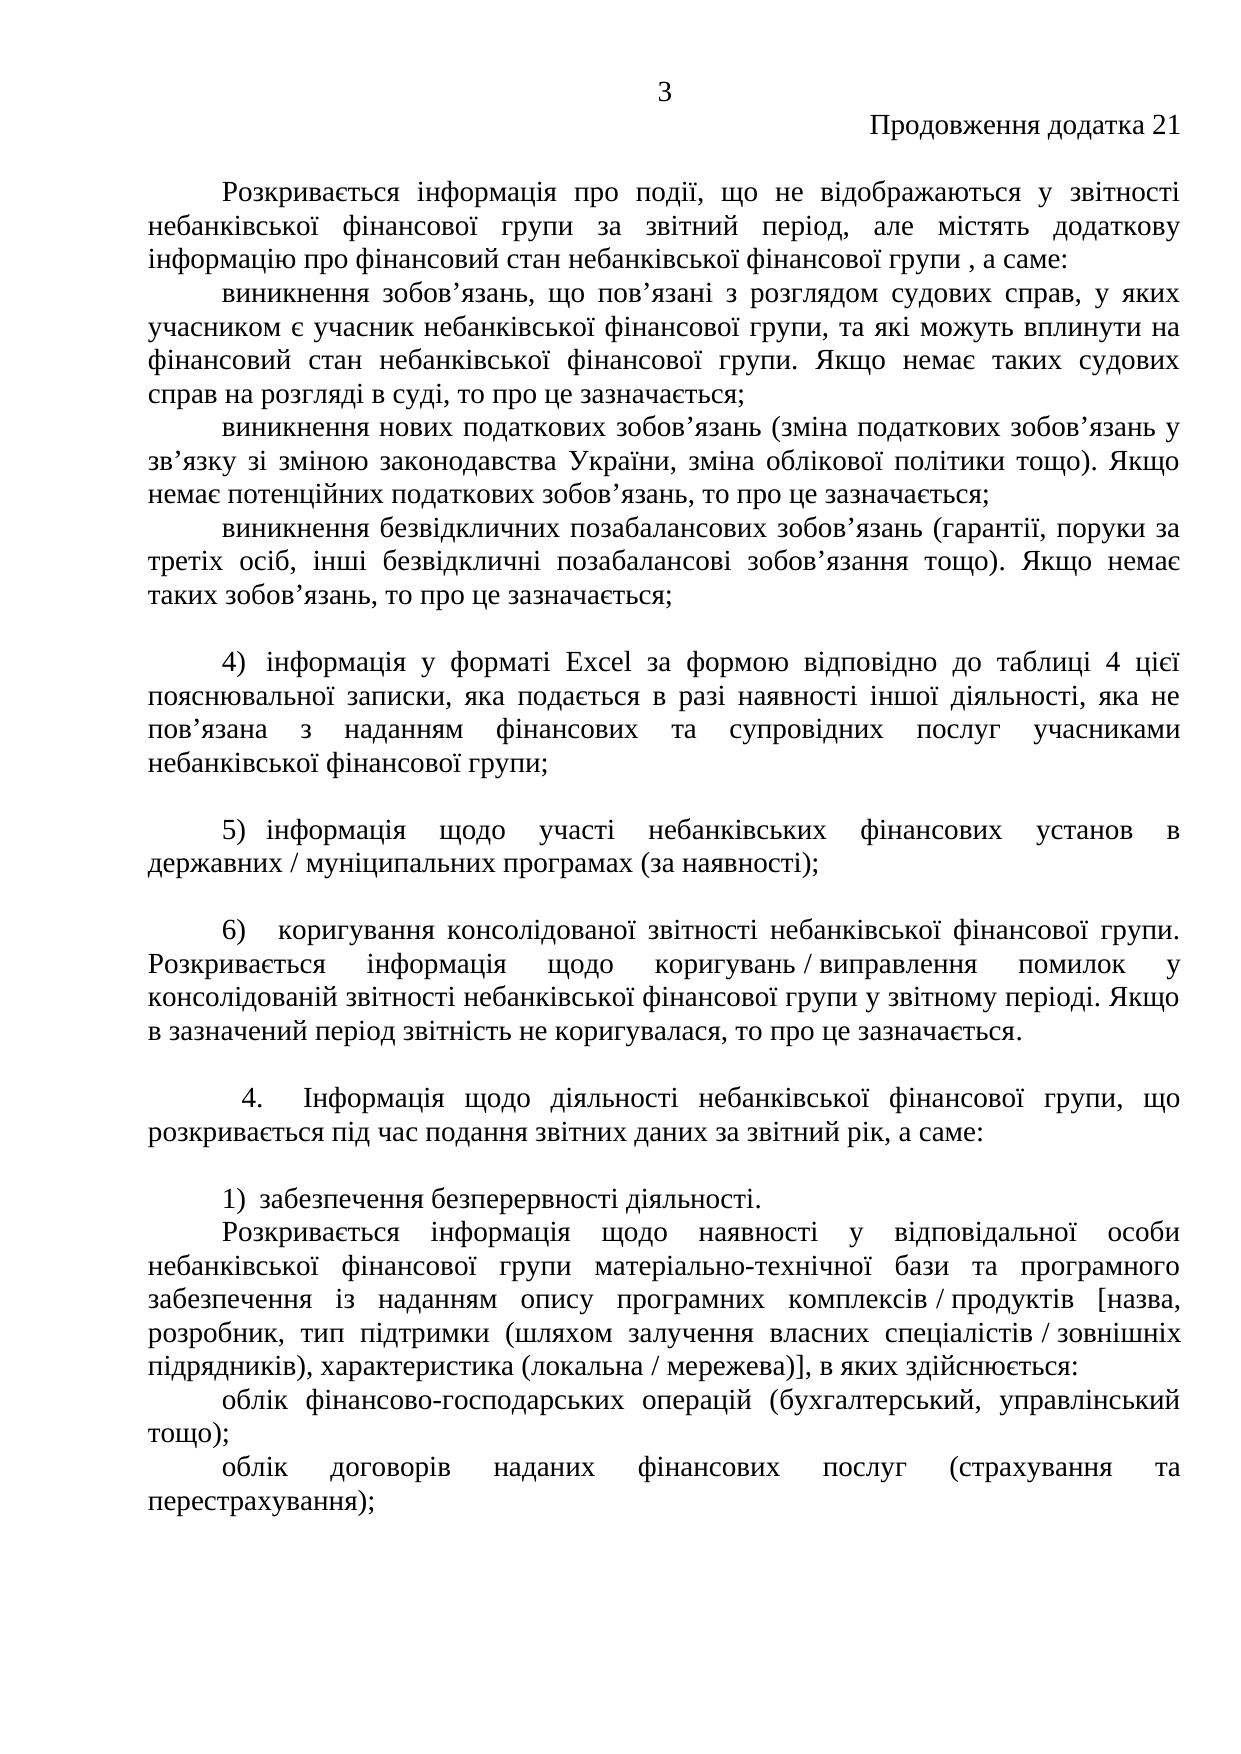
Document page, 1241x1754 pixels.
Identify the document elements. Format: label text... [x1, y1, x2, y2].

list облік договорів наданих фінансових послуг (страхування та перестрахування); [148, 1449, 1181, 1516]
list Розкривається інформація щодо наявності у відповідальної особи небанківської фінансової групи матеріально-технічної бази та програмного забезпечення із наданням опису програмних комплексів / продуктів [назва, розробник, тип підтримки (шляхом залучення власних спеціалістів / зовнішніх підрядників), характеристика (локальна / мережева)], в яких здійснюється: [148, 1214, 1181, 1382]
text виникнення безвідкличних позабалансових зобов’язань (гарантії, поруки за третіх осіб, інші безвідкличні позабалансові зобов’язання тощо). Якщо немає таких зобов’язань, то про це зазначається; [148, 510, 1181, 611]
text Розкривається інформація про події, що не відображаються у звітності небанківської фінансової групи за звітний період, але містять додаткову інформацію про фінансовий стан небанківської фінансової групи , а саме: [148, 174, 1181, 275]
text 4. Інформація щодо діяльності небанківської фінансової групи, що розкривається під час подання звітних даних за звітний рік, а саме: [148, 1080, 1181, 1147]
list облік фінансово-господарських операцій (бухгалтерський, управлінський тощо); [148, 1382, 1181, 1449]
list інформація щодо участі небанківських фінансових установ в державних / муніципальних програмах (за наявності); [148, 812, 1181, 879]
list коригування консолідованої звітності небанківської фінансової групи. Розкривається інформація щодо коригувань / виправлення помилок у консолідованій звітності небанківської фінансової групи у звітному періоді. Якщо в зазначений період звітність не коригувалася, то про це зазначається. [148, 912, 1181, 1047]
list інформація у форматі Excel за формою відповідно до таблиці 4 цієї пояснювальної записки, яка подається в разі наявності іншої діяльності, яка не пов’язана з наданням фінансових та супровідних послуг учасниками небанківської фінансової групи; [148, 644, 1181, 778]
list забезпечення безперервності діяльності. [222, 1181, 1181, 1214]
text виникнення нових податкових зобов’язань (зміна податкових зобов’язань у зв’язку зі зміною законодавства України, зміна облікової політики тощо). Якщо немає потенційних податкових зобов’язань, то про це зазначається; [148, 409, 1181, 510]
text виникнення зобов’язань, що пов’язані з розглядом судових справ, у яких учасником є учасник небанківської фінансової групи, та які можуть вплинути на фінансовий стан небанківської фінансової групи. Якщо немає таких судових справ на розгляді в суді, то про це зазначається; [148, 275, 1181, 409]
